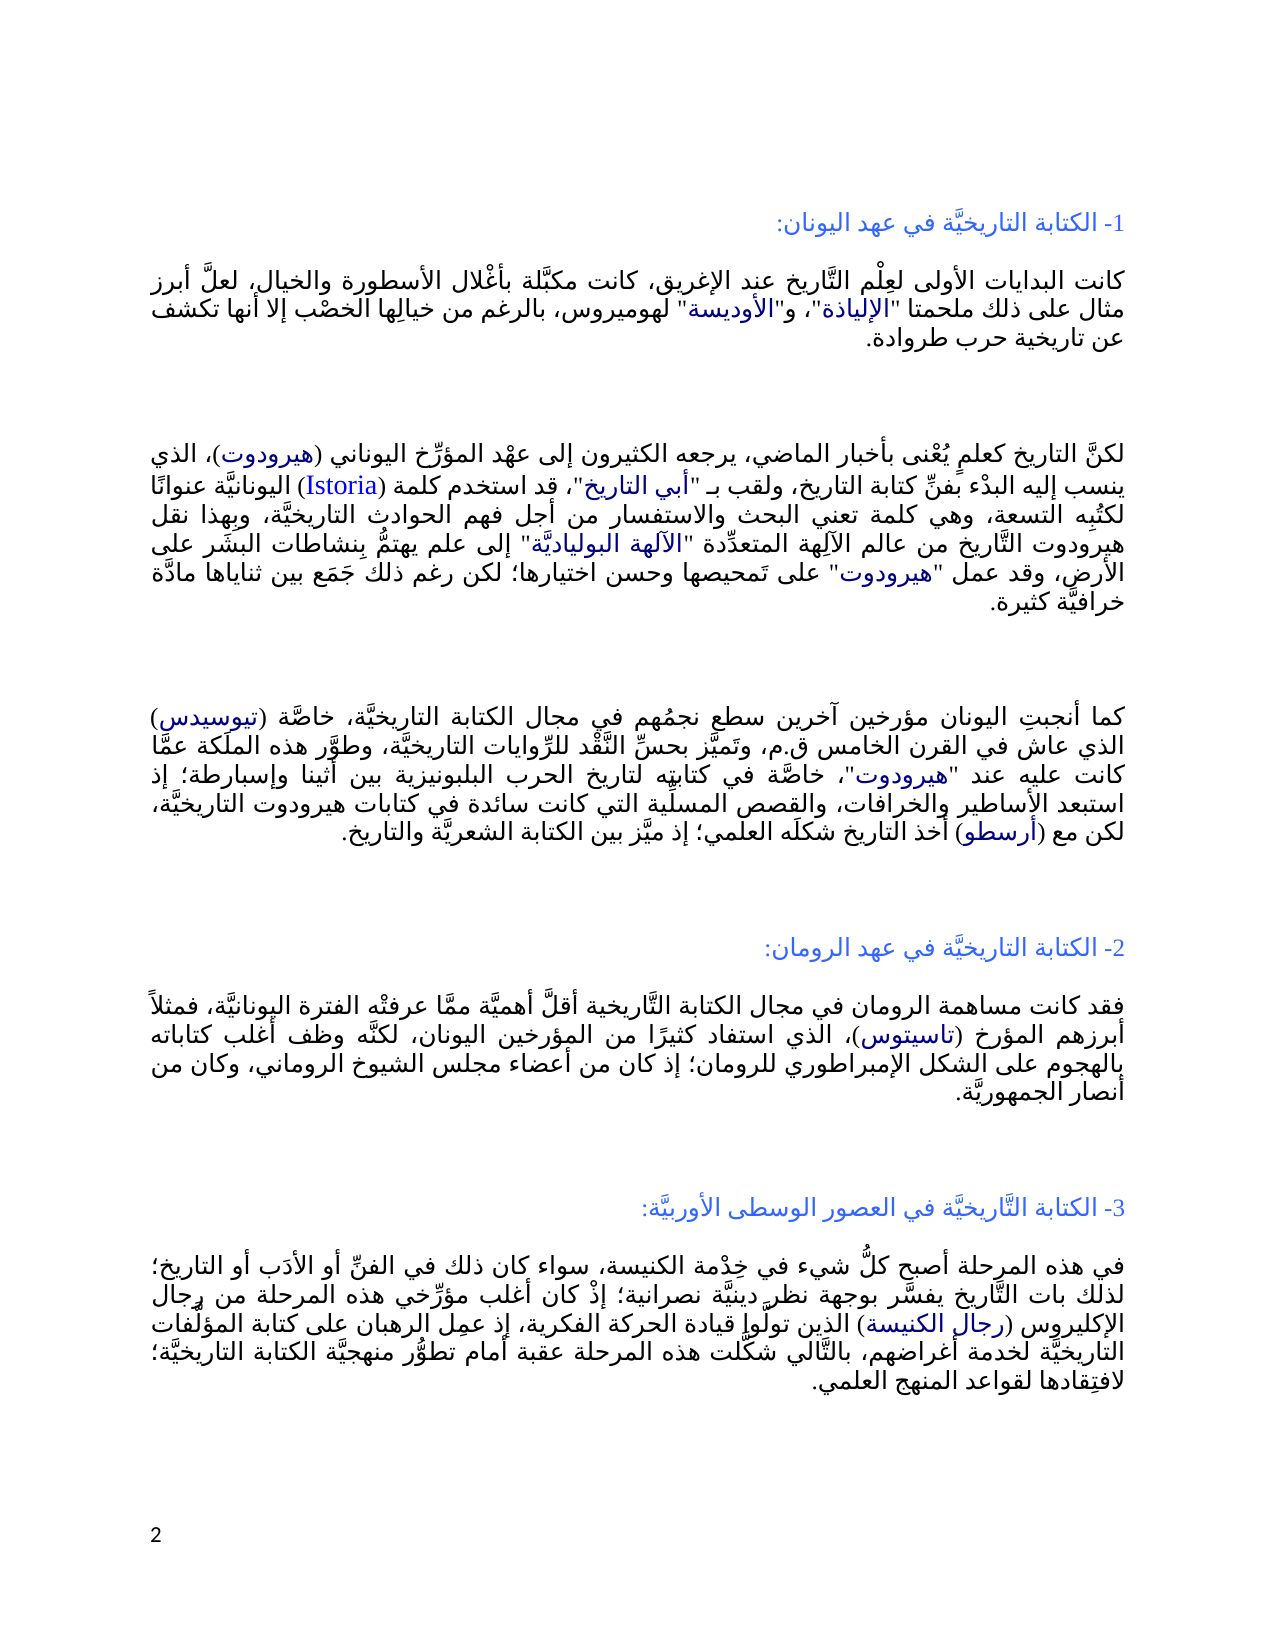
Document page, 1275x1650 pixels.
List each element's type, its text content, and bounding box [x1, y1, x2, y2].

text كانت البدايات الأولى لعِلْم التَّاريخ عند الإغريق، كانت مكبَّلة بأغْلال الأسطورة والخيال، لعلَّ أبرز مثال على ذلك ملحمتا "الإلياذة"، و"الأوديسة" لهوميروس، بالرغم من خيالِها الخصْب إلا أنها تكشف عن تاريخية حرب طروادة. [150, 266, 1125, 352]
text كما أنجبتِ اليونان مؤرخين آخرين سطع نجمُهم في مجال الكتابة التاريخيَّة، خاصَّة (تيوسيدس) الذي عاش في القرن الخامس ق.م، وتَميَّز بحسِّ النَّقْد للرِّوايات التاريخيَّة، وطوَّر هذه الملَكة عمَّا كانت عليه عند "هيرودوت"، خاصَّة في كتابته لتاريخ الحرب البلبونيزية بين أثينا وإسبارطة؛ إذ استبعد الأساطير والخرافات، والقصص المسلِّية التي كانت سائدة في كتابات هيرودوت التاريخيَّة، لكن مع (أرسطو) أخذ التاريخ شكلَه العلمي؛ إذ ميَّز بين الكتابة الشعريَّة والتاريخ. [150, 702, 1125, 846]
text 1- الكتابة التاريخيَّة في عهد اليونان: [150, 208, 1125, 237]
text في هذه المرحلة أصبح كلُّ شيء في خِدْمة الكنيسة، سواء كان ذلك في الفنِّ أو الأدَب أو التاريخ؛ لذلك بات التَّاريخ يفسَّر بوجهة نظر دينيَّة نصرانية؛ إذْ كان أغلب مؤرِّخي هذه المرحلة من رجال الإكليروس (رجال الكنيسة) الذين تولَّوا قيادة الحركة الفكرية، إذ عمِل الرهبان على كتابة المؤلَّفات التاريخيَّة لخدمة أغراضهم، بالتَّالي شكَّلت هذه المرحلة عقبة أمام تطوُّر منهجيَّة الكتابة التاريخيَّة؛ لافتِقادها لقواعد المنهج العلمي. [150, 1251, 1125, 1395]
text 3- الكتابة التَّاريخيَّة في العصور الوسطى الأوربيَّة: [150, 1193, 1125, 1222]
text فقد كانت مساهمة الرومان في مجال الكتابة التَّاريخية أقلَّ أهميَّة ممَّا عرفتْه الفترة اليونانيَّة، فمثلاً أبرزهم المؤرخ (تاسيتوس)، الذي استفاد كثيرًا من المؤرخين اليونان، لكنَّه وظف أغلب كتاباته بالهجوم على الشكل الإمبراطوري للرومان؛ إذ كان من أعضاء مجلس الشيوخ الروماني، وكان من أنصار الجمهوريَّة. [150, 991, 1125, 1106]
text 2- الكتابة التاريخيَّة في عهد الرومان: [150, 933, 1125, 962]
text لكنَّ التاريخ كعلمٍ يُعْنى بأخبار الماضي، يرجعه الكثيرون إلى عهْد المؤرِّخ اليوناني (هيرودوت)، الذي ينسب إليه البدْء بفنِّ كتابة التاريخ، ولقب بـ "أبي التاريخ"، قد استخدم كلمة (Istoria) اليونانيَّة عنوانًا لكتُبِه التسعة، وهي كلمة تعني البحث والاستفسار من أجل فهم الحوادث التاريخيَّة، وبِهذا نقل هيرودوت التَّاريخ من عالم الآلِهة المتعدِّدة "الآلهة البولياديَّة" إلى علم يهتمُّ بِنشاطات البشَر على الأرض، وقد عمل "هيرودوت" على تَمحيصها وحسن اختيارها؛ لكن رغم ذلك جَمَع بين ثناياها مادَّة خرافيَّة كثيرة. [150, 439, 1125, 615]
